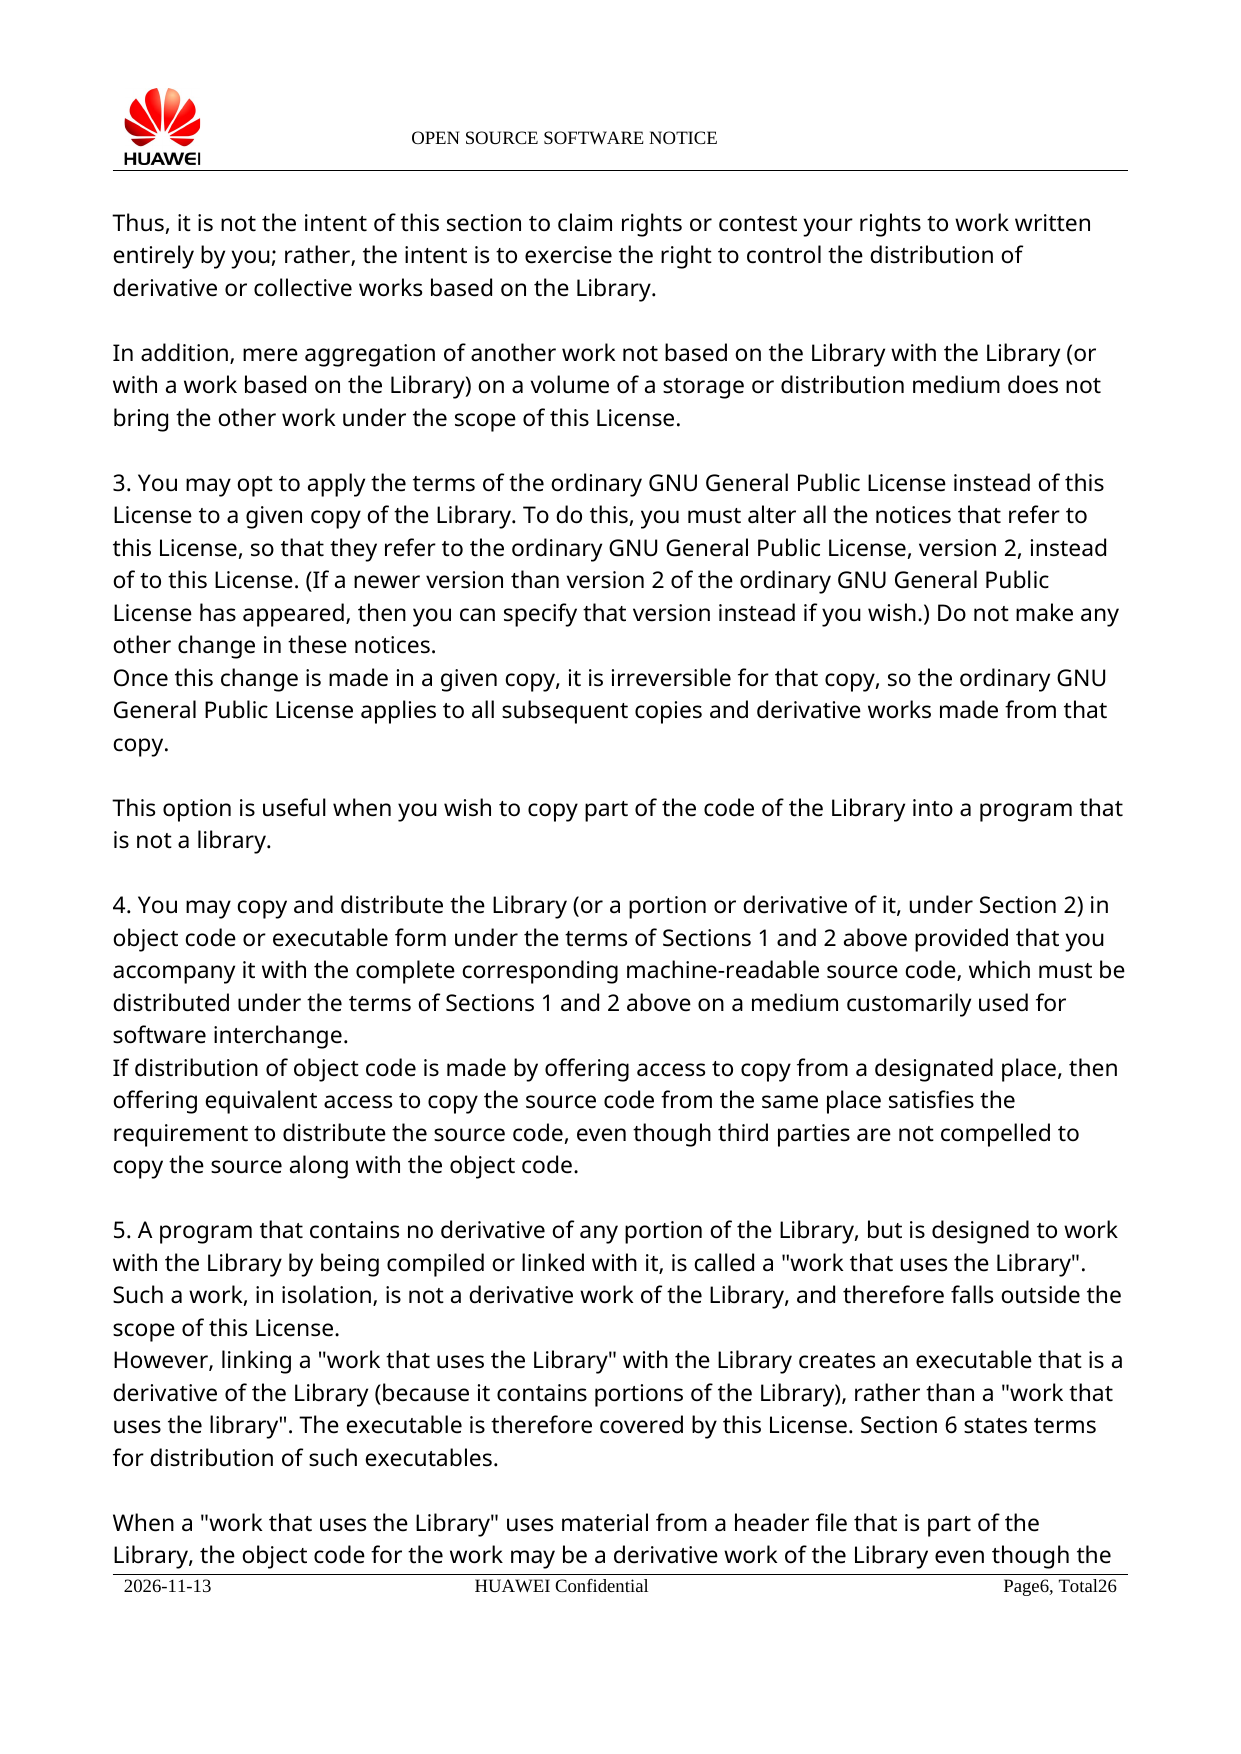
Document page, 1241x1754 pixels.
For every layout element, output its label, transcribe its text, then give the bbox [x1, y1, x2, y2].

text Thus, it is not the intent of this section to claim rights or contest your rights to work written entirely by you; rather, the intent is to exercise the right to control the distribution of derivative or collective works based on the Library. [112, 206, 1128, 304]
text 3. You may opt to apply the terms of the ordinary GNU General Public License instead of this License to a given copy of the Library. To do this, you must alter all the notices that refer to this License, so that they refer to the ordinary GNU General Public License, version 2, instead of to this License. (If a newer version than version 2 of the ordinary GNU General Public License has appeared, then you can specify that version instead if you wish.) Do not make any other change in these notices. [112, 466, 1128, 661]
text 5. A program that contains no derivative of any portion of the Library, but is designed to work with the Library by being compiled or linked with it, is called a "work that uses the Library". Such a work, in isolation, is not a derivative work of the Library, and therefore falls outside the scope of this License. [112, 1214, 1128, 1344]
text 4. You may copy and distribute the Library (or a portion or derivative of it, under Section 2) in object code or executable form under the terms of Sections 1 and 2 above provided that you accompany it with the complete corresponding machine-readable source code, which must be distributed under the terms of Sections 1 and 2 above on a medium customarily used for software interchange. [112, 889, 1128, 1051]
text In addition, mere aggregation of another work not based on the Library with the Library (or with a work based on the Library) on a volume of a storage or distribution medium does not bring the other work under the scope of this License. [112, 336, 1128, 434]
picture [124, 88, 201, 165]
text If distribution of object code is made by offering access to copy from a designated place, then offering equivalent access to copy the source code from the same place satisfies the requirement to distribute the source code, even though third parties are not compelled to copy the source along with the object code. [112, 1051, 1128, 1181]
text This option is useful when you wish to copy part of the code of the Library into a program that is not a library. [112, 791, 1128, 856]
text However, linking a "work that uses the Library" with the Library creates an executable that is a derivative of the Library (because it contains portions of the Library), rather than a "work that uses the library". The executable is therefore covered by this License. Section 6 states terms for distribution of such executables. [112, 1344, 1128, 1474]
text Once this change is made in a given copy, it is irreversible for that copy, so the ordinary GNU General Public License applies to all subsequent copies and derivative works made from that copy. [112, 661, 1128, 759]
